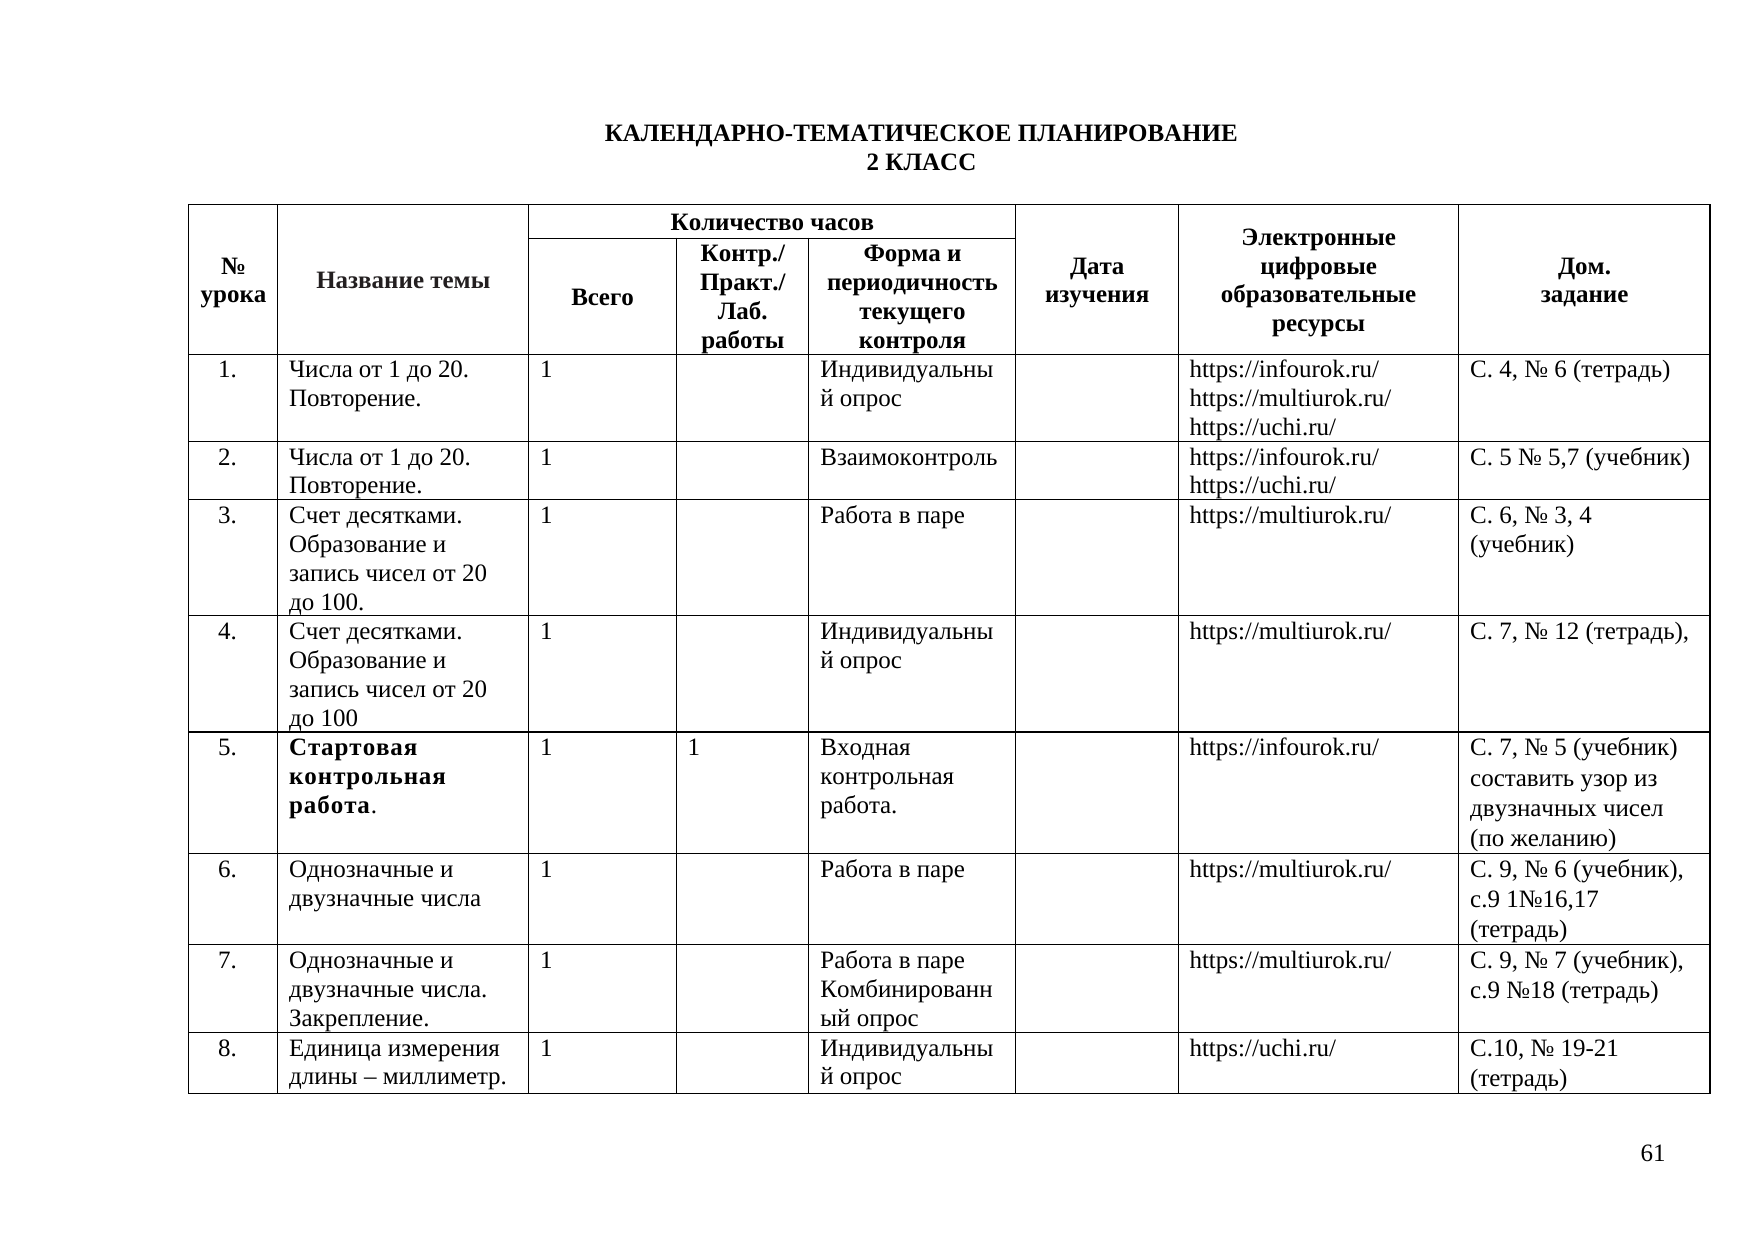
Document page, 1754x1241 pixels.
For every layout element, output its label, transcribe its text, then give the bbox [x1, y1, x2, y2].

table_cell Индивидуальный опрос [809, 616, 1015, 731]
table_cell Всего [529, 239, 676, 353]
table_cell Взаимоконтроль [809, 442, 1015, 499]
table_cell Индивидуальный опрос [809, 355, 1015, 441]
table_cell 1 [529, 1033, 676, 1093]
table_cell 1 [529, 733, 676, 853]
table_cell [677, 945, 808, 1032]
table_cell с. 6, № 3, 4 (учебник) [1459, 500, 1709, 615]
table_cell [189, 616, 277, 731]
table_cell [677, 355, 808, 441]
table_cell [677, 500, 808, 615]
table_cell Числа от 1 до 20. Повторение. [278, 355, 528, 441]
table_cell https://multiurok.ru/ [1179, 945, 1458, 1032]
table_cell [1016, 442, 1178, 499]
table_cell с. 7, № 5 (учебник) составить узор из двузначных чисел (по желанию) [1459, 733, 1709, 853]
table_cell Однозначные и двузначные числа [278, 854, 528, 944]
table_cell [1016, 355, 1178, 441]
table_header Дата изучения [1016, 205, 1178, 353]
table_cell https://infourok.ru/ [1179, 733, 1458, 853]
table_cell Работа в паре Комбинированный опрос [809, 945, 1015, 1032]
table_cell [189, 500, 277, 615]
table_cell Входная контрольная работа. [809, 733, 1015, 853]
table_cell https://infourok.ru/ https://multiurok.ru/ https://uchi.ru/ [1179, 355, 1458, 441]
table_cell [1016, 1033, 1178, 1093]
table_cell [189, 1033, 277, 1093]
table_cell Индивидуальный опрос [809, 1033, 1015, 1093]
table_header Электронные цифровые образовательные ресурсы [1179, 205, 1458, 353]
table_cell [677, 854, 808, 944]
table_cell 1 [529, 500, 676, 615]
table_cell Работа в паре [809, 854, 1015, 944]
table_cell [1016, 500, 1178, 615]
table_cell https://multiurok.ru/ [1179, 854, 1458, 944]
table_cell https://multiurok.ru/ [1179, 500, 1458, 615]
table_cell [677, 1033, 808, 1093]
table_cell 1 [529, 442, 676, 499]
table_cell [1016, 945, 1178, 1032]
table_cell [1016, 854, 1178, 944]
table_cell Форма и периодичность текущего контроля [809, 239, 1015, 353]
table_cell [189, 733, 277, 853]
table_cell Единица измерения длины – миллиметр. [278, 1033, 528, 1093]
table_cell [189, 355, 277, 441]
table_cell с. 5 № 5,7 (учебник) [1459, 442, 1709, 499]
table_cell [677, 442, 808, 499]
table_cell [1016, 616, 1178, 731]
table_cell 1 [529, 945, 676, 1032]
table_cell с. 4, № 6 (тетрадь) [1459, 355, 1709, 441]
table_cell 1 [677, 733, 808, 853]
table_cell с. 9, № 6 (учебник), с.9 1№16,17 (тетрадь) [1459, 854, 1709, 944]
table_cell Однозначные и двузначные числа. Закрепление. [278, 945, 528, 1032]
table_cell с.10, № 19-21 (тетрадь) [1459, 1033, 1709, 1093]
table_cell https://infourok.ru/ https://uchi.ru/ [1179, 442, 1458, 499]
table_cell https://multiurok.ru/ [1179, 616, 1458, 731]
table_cell [1016, 733, 1178, 853]
table_header Дом. задание [1459, 205, 1709, 353]
table_header Количество часов [529, 205, 1015, 237]
table_cell Стартовая контрольная работа. [278, 733, 528, 853]
table_cell https://uchi.ru/ [1179, 1033, 1458, 1093]
table_cell с. 7, № 12 (тетрадь), [1459, 616, 1709, 731]
table_cell Счет десятками. Образование и запись чисел от 20 до 100 [278, 616, 528, 731]
table_cell Числа от 1 до 20. Повторение. [278, 442, 528, 499]
table_cell [189, 854, 277, 944]
table_cell 1 [529, 616, 676, 731]
table_cell [189, 945, 277, 1032]
table_header Название темы [278, 205, 528, 353]
table_cell Контр./ Практ./ Лаб. работы [677, 239, 808, 353]
table_cell [189, 442, 277, 499]
table_cell Счет десятками. Образование и запись чисел от 20 до 100. [278, 500, 528, 615]
table_cell [677, 616, 808, 731]
table_cell 1 [529, 355, 676, 441]
text КАЛЕНДАРНО-ТЕМАТИЧЕСКОЕ ПЛАНИРОВАНИЕ [177, 118, 1665, 147]
table_cell Работа в паре [809, 500, 1015, 615]
table_header № урока [189, 205, 277, 353]
text 2 КЛАСС [177, 147, 1665, 176]
table_cell 1 [529, 854, 676, 944]
table_cell с. 9, № 7 (учебник), с.9 №18 (тетрадь) [1459, 945, 1709, 1032]
